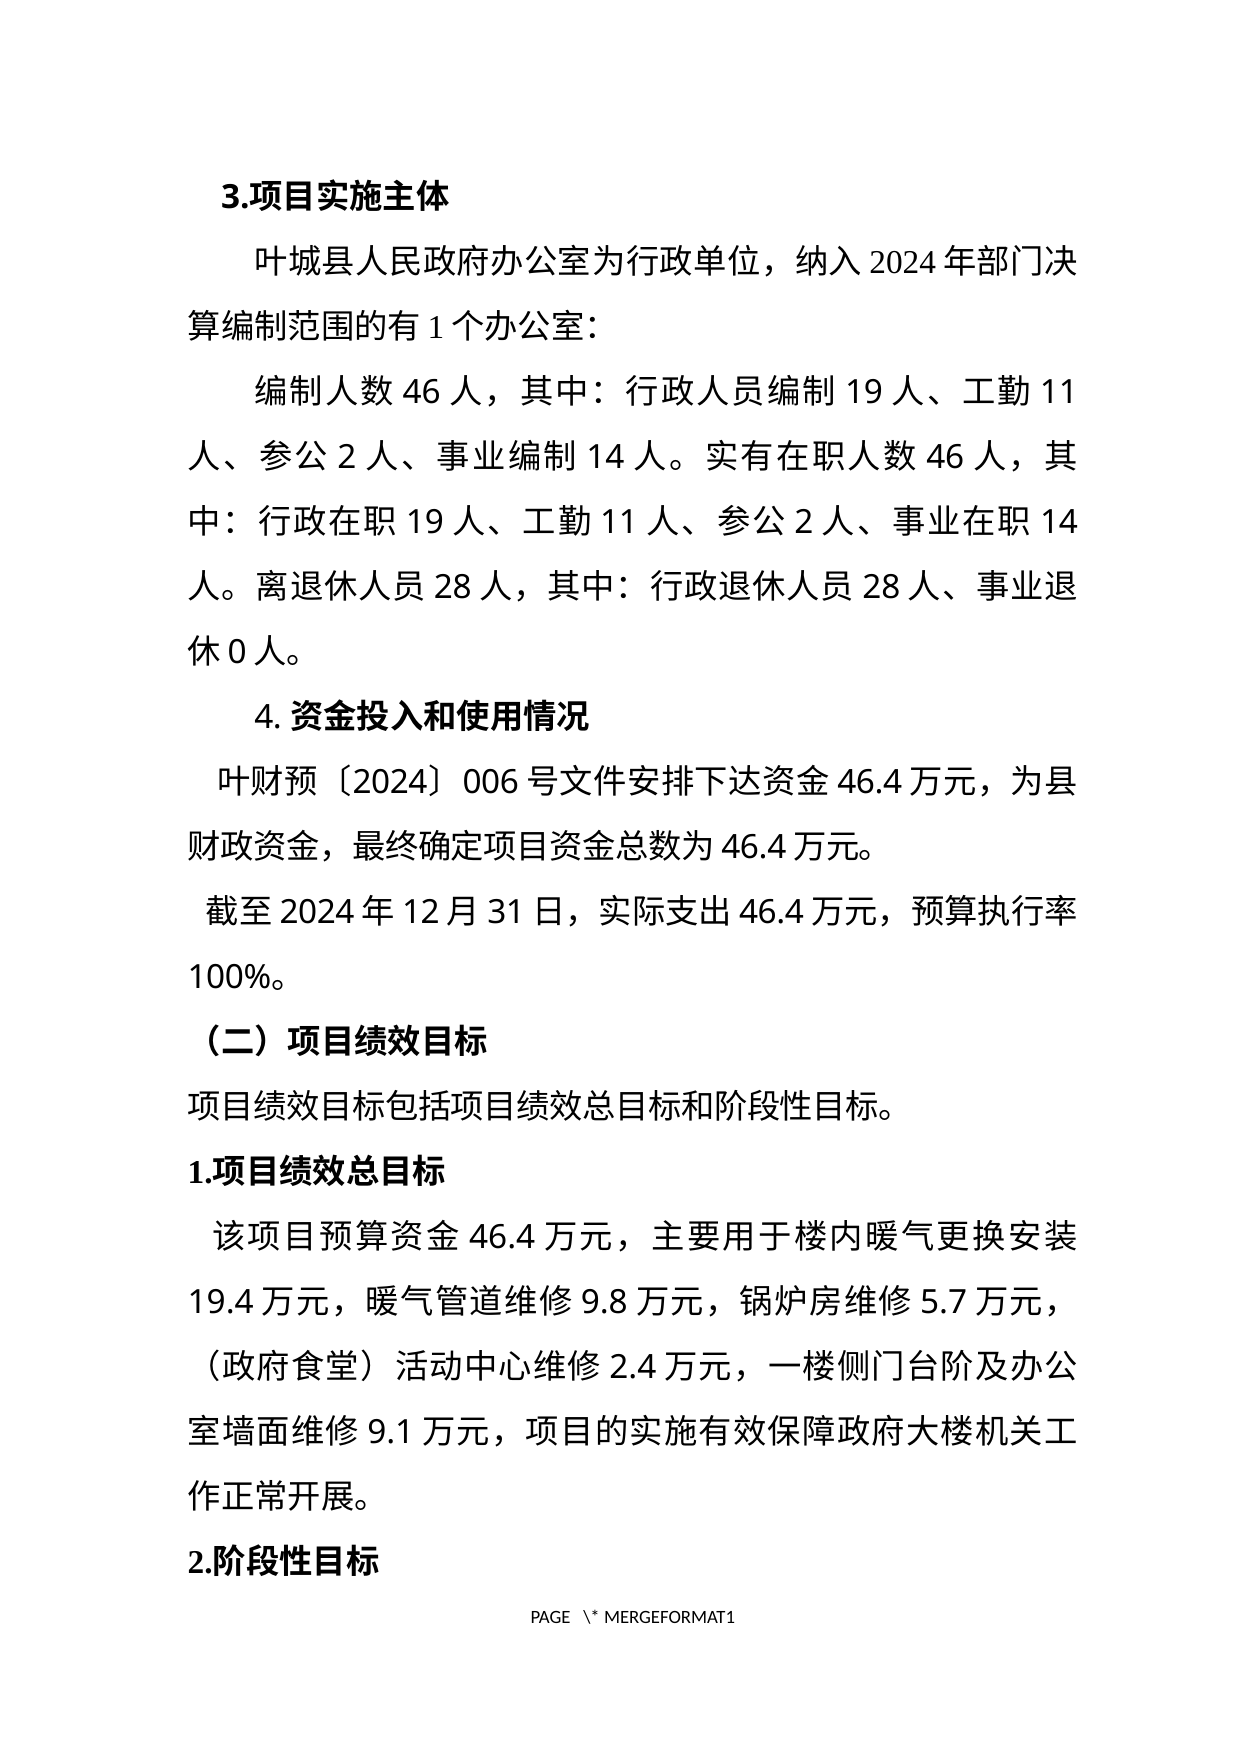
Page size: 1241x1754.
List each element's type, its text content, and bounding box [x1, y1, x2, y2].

text 编制人数46人，其中：行政人员编制19人、工勤11人、参公2人、事业编制14人。实有在职人数46人，其中：行政在职19人、工勤11人、参公2人、事业在职14人。离退休人员28人，其中：行政退休人员28人、事业退休0人。 [187, 357, 1078, 682]
list 资金投入和使用情况 叶财预〔2024〕006号文件安排下达资金46.4万元，为县财政资金，最终确定项目资金总数为46.4万元。 截至2024年12月31日，实际支出46.4万元，预算执行率100%。 [187, 682, 1078, 1007]
text 项目绩效目标包括项目绩效总目标和阶段性目标。 1.项目绩效总目标 该项目预算资金46.4万元，主要用于楼内暖气更换安装19.4万元，暖气管道维修9.8万元，锅炉房维修5.7万元，（政府食堂）活动中心维修2.4万元，一楼侧门台阶及办公室墙面维修9.1万元，项目的实施有效保障政府大楼机关工作正常开展。 2.阶段性目标 [187, 1072, 1078, 1592]
list （二）项目绩效目标 [187, 1007, 1078, 1072]
text 叶城县人民政府办公室为行政单位，纳入2024年部门决算编制范围的有1个办公室： [187, 227, 1078, 357]
list 3.项目实施主体 [187, 162, 1078, 227]
